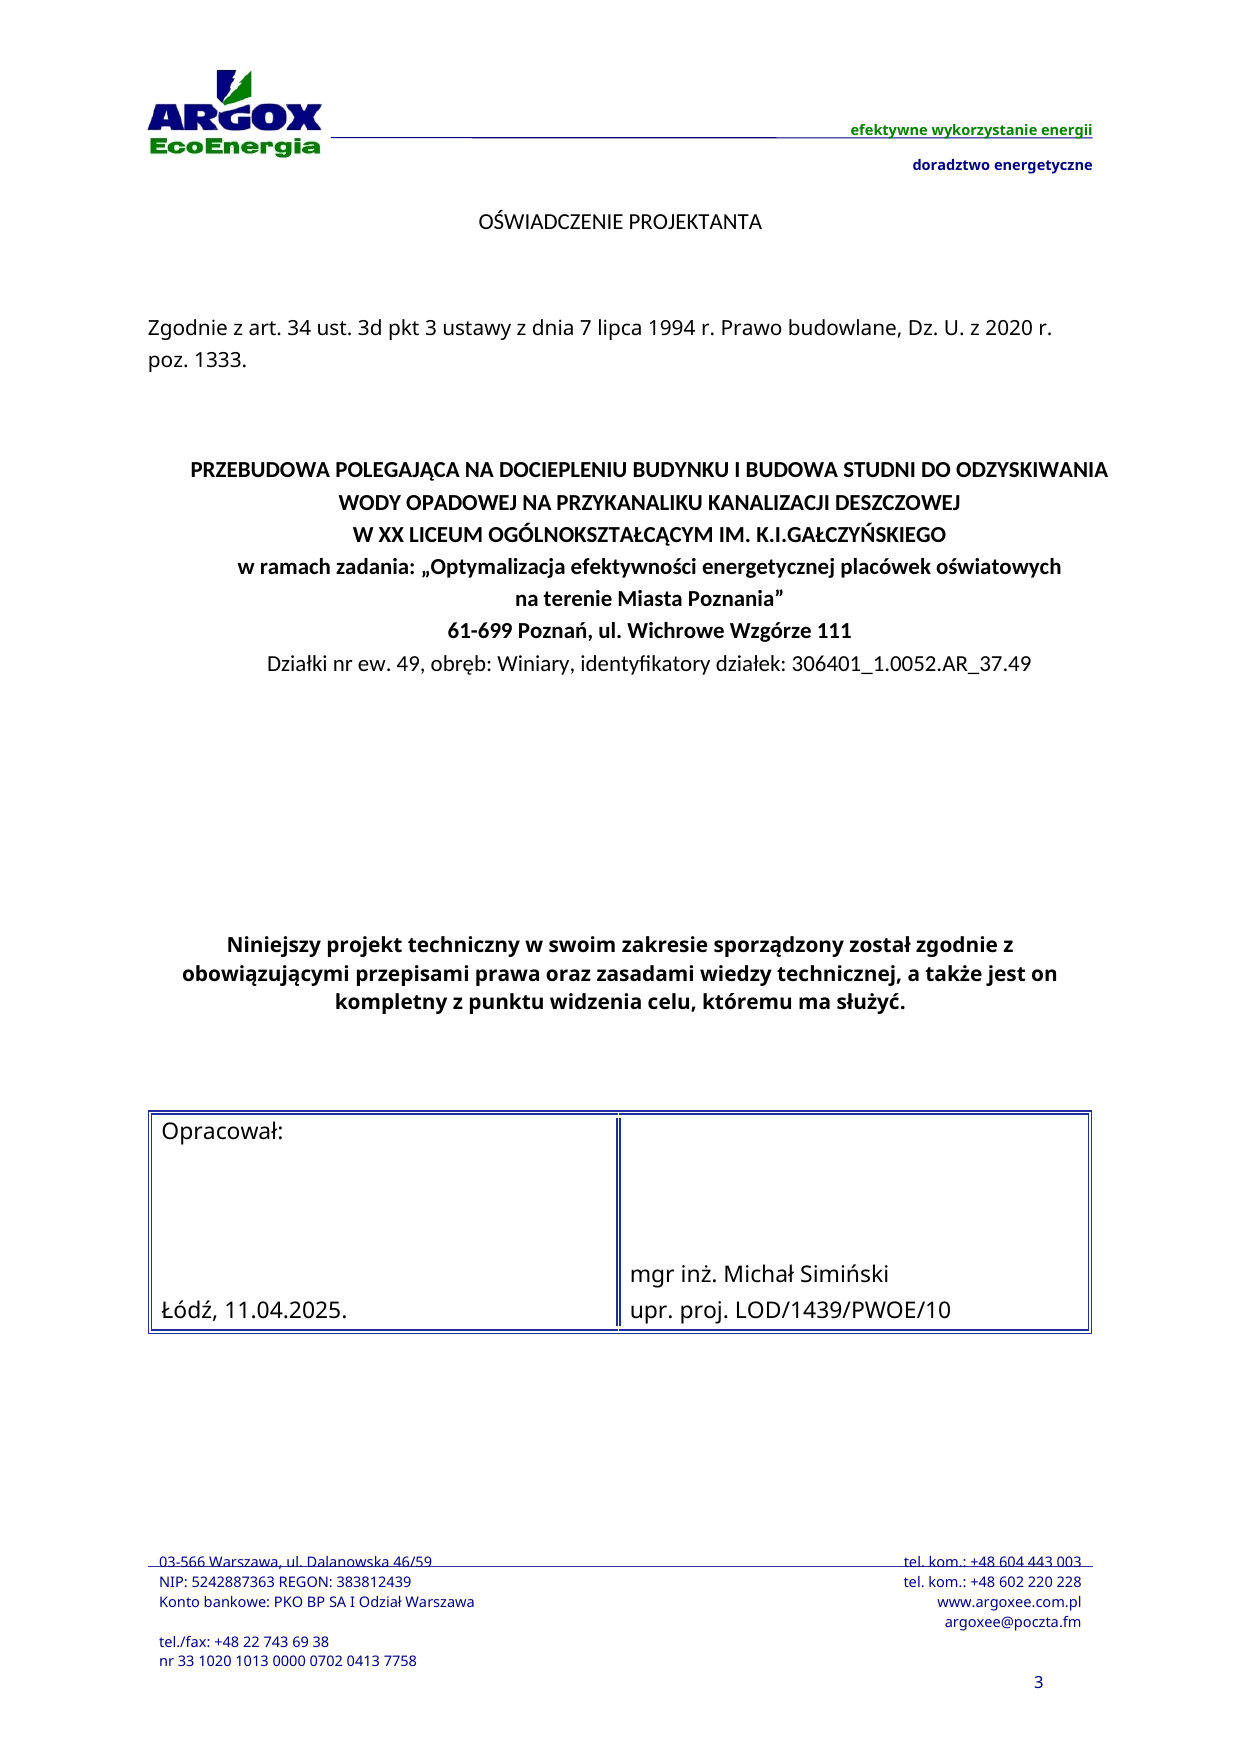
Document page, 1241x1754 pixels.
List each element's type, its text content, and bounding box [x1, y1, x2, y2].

text 61-699 Poznań, ul. Wichrowe Wzgórze 111 [148, 617, 1152, 644]
text Zgodnie z art. 34 ust. 3d pkt 3 ustawy z dnia 7 lipca 1994 r. Prawo budowlane, Dz. U. z 2020 r. poz. 1333. [148, 313, 1092, 374]
text Działki nr ew. 49, obręb: Winiary, identyfikatory działek: 306401_1.0052.AR_37.49 [148, 649, 1152, 677]
text na terenie Miasta Poznania” [148, 584, 1152, 612]
text WODY OPADOWEJ NA PRZYKANALIKU KANALIZACJI DESZCZOWEJ [148, 488, 1152, 516]
picture [146, 69, 322, 158]
text OŚWIADCZENIE PROJEKTANTA [148, 207, 1092, 235]
table_header Opracował: Łódź, 11.04.2025. [152, 1115, 618, 1329]
table_header mgr inż. Michał Simiński upr. proj. LOD/1439/PWOE/10 [618, 1112, 1090, 1329]
text Niniejszy projekt techniczny w swoim zakresie sporządzony został zgodnie z obowiązującymi przepisami prawa oraz zasadami wiedzy technicznej, a także jest on kompletny z punktu widzenia celu, któremu ma służyć. [148, 930, 1092, 1016]
text W XX LICEUM OGÓLNOKSZTAŁCĄCYM IM. K.I.GAŁCZYŃSKIEGO [148, 520, 1152, 548]
text w ramach zadania: „Optymalizacja efektywności energetycznej placówek oświatowych [148, 552, 1152, 580]
text PRZEBUDOWA POLEGAJĄCA NA DOCIEPLENIU BUDYNKU I BUDOWA STUDNI DO ODZYSKIWANIA [148, 456, 1152, 484]
